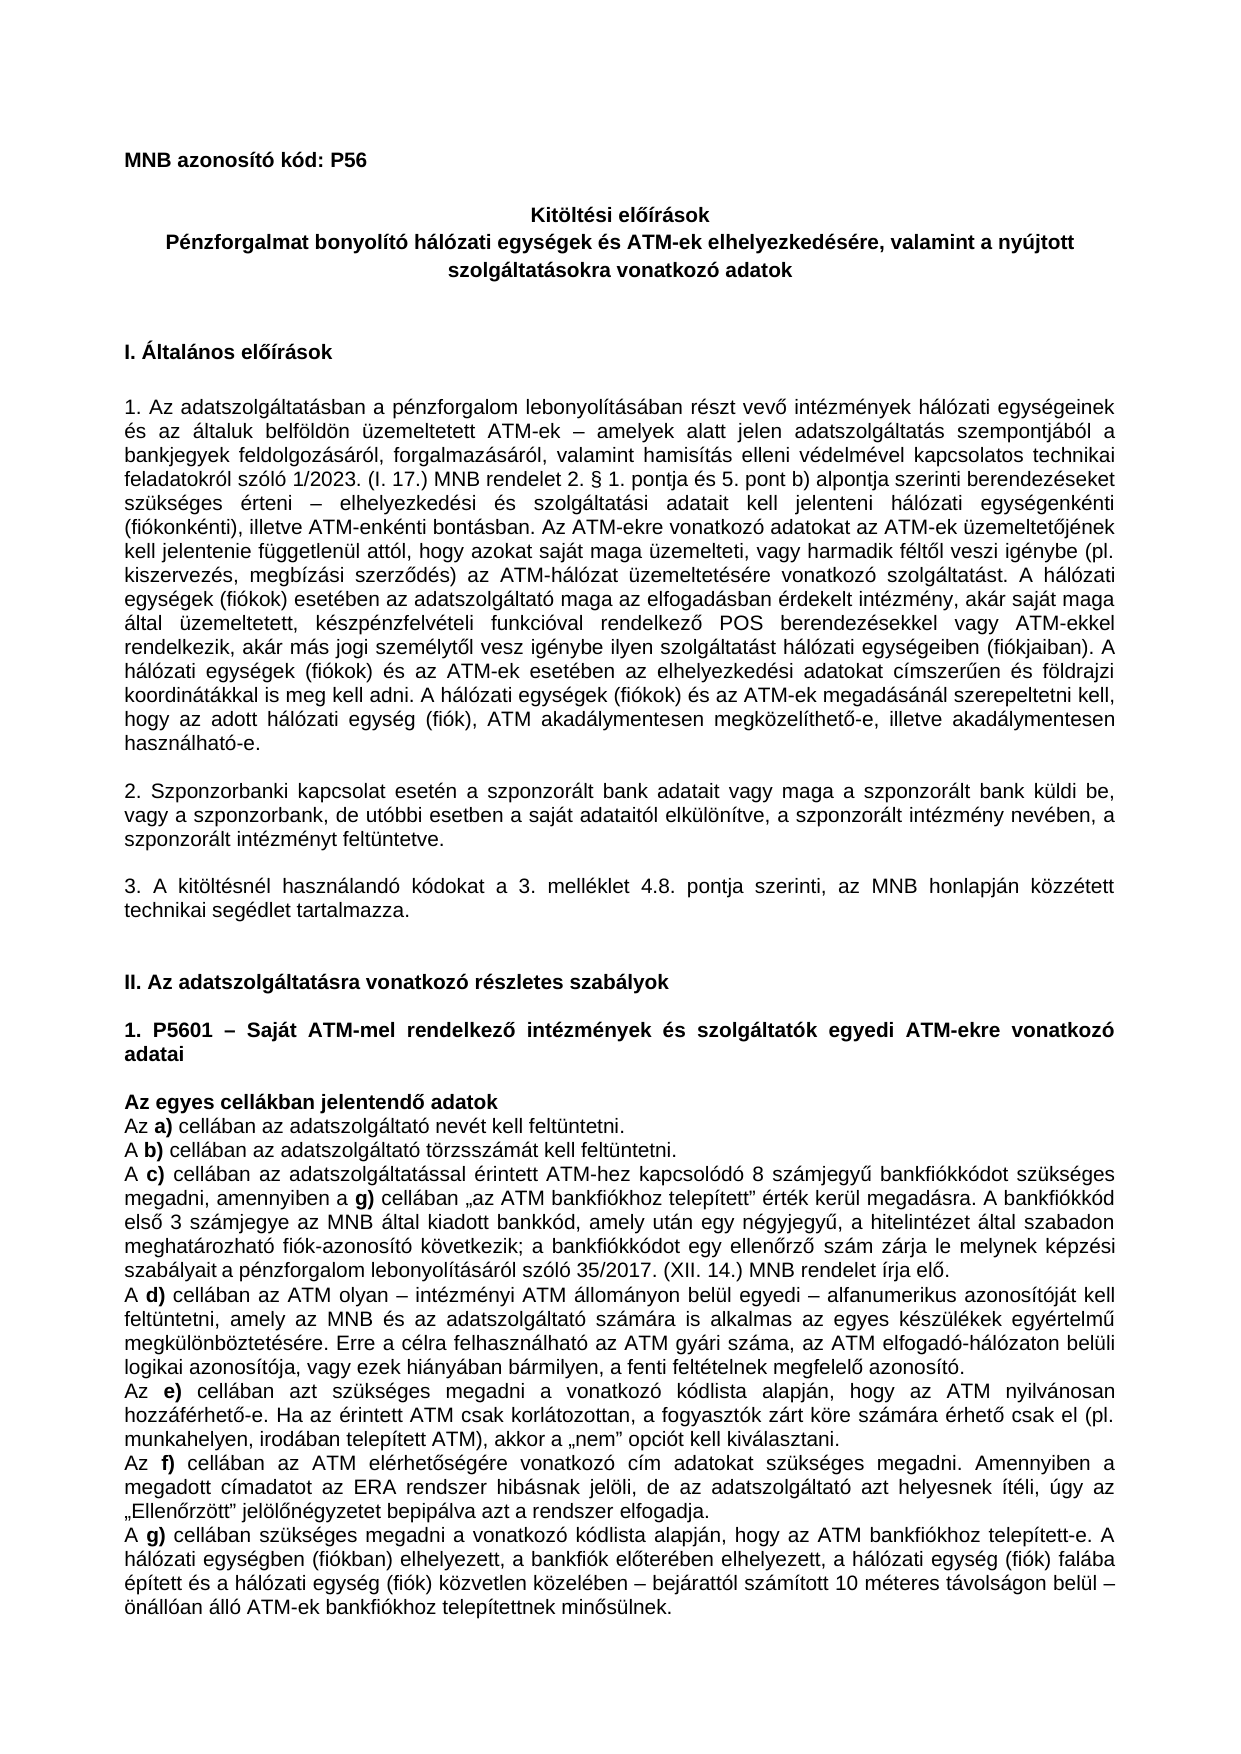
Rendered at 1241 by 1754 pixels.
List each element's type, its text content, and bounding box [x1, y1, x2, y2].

text 3. A kitöltésnél használandó kódokat a 3. melléklet 4.8. pontja szerinti, az MNB honlapján közzétett technikai segédlet tartalmazza. [124, 874, 1116, 922]
text A b) cellában az adatszolgáltató törzsszámát kell feltüntetni. [124, 1138, 1116, 1162]
text Az e) cellában azt szükséges megadni a vonatkozó kódlista alapján, hogy az ATM nyilvánosan hozzáférhető-e. Ha az érintett ATM csak korlátozottan, a fogyasztók zárt köre számára érhető csak el (pl. munkahelyen, irodában telepített ATM), akkor a „nem” opciót kell kiválasztani. [124, 1379, 1116, 1451]
text II. Az adatszolgáltatásra vonatkozó részletes szabályok [124, 970, 1116, 994]
text Az f) cellában az ATM elérhetőségére vonatkozó cím adatokat szükséges megadni. Amennyiben a megadott címadatot az ERA rendszer hibásnak jelöli, de az adatszolgáltató azt helyesnek ítéli, úgy az „Ellenőrzött” jelölőnégyzetet bepipálva azt a rendszer elfogadja. [124, 1451, 1116, 1523]
text Kitöltési előírások [124, 203, 1116, 227]
text 1. Az adatszolgáltatásban a pénzforgalom lebonyolításában részt vevő intézmények hálózati egységeinek és az általuk belföldön üzemeltetett ATM-ek – amelyek alatt jelen adatszolgáltatás szempontjából a bankjegyek feldolgozásáról, forgalmazásáról, valamint hamisítás elleni védelmével kapcsolatos technikai feladatokról szóló 1/2023. (I. 17.) MNB rendelet 2. § 1. pontja és 5. pont b) alpontja szerinti berendezéseket szükséges érteni – elhelyezkedési és szolgáltatási adatait kell jelenteni hálózati egységenkénti (fiókonkénti), illetve ATM-enkénti bontásban. Az ATM-ekre vonatkozó adatokat az ATM-ek üzemeltetőjének kell jelentenie függetlenül attól, hogy azokat saját maga üzemelteti, vagy harmadik féltől veszi igénybe (pl. kiszervezés, megbízási szerződés) az ATM-hálózat üzemeltetésére vonatkozó szolgáltatást. A hálózati egységek (fiókok) esetében az adatszolgáltató maga az elfogadásban érdekelt intézmény, akár saját maga által üzemeltetett, készpénzfelvételi funkcióval rendelkező POS berendezésekkel vagy ATM-ekkel rendelkezik, akár más jogi személytől vesz igénybe ilyen szolgáltatást hálózati egységeiben (fiókjaiban). A hálózati egységek (fiókok) és az ATM-ek esetében az elhelyezkedési adatokat címszerűen és földrajzi koordinátákkal is meg kell adni. A hálózati egységek (fiókok) és az ATM-ek megadásánál szerepeltetni kell, hogy az adott hálózati egység (fiók), ATM akadálymentesen megközelíthető-e, illetve akadálymentesen használható-e. [124, 395, 1116, 754]
text Az egyes cellákban jelentendő adatok [124, 1090, 1116, 1114]
text 1. P5601 – Saját ATM-mel rendelkező intézmények és szolgáltatók egyedi ATM-ekre vonatkozó adatai [124, 1018, 1116, 1066]
text I. Általános előírások [124, 340, 1116, 364]
text 2. Szponzorbanki kapcsolat esetén a szponzorált bank adatait vagy maga a szponzorált bank küldi be, vagy a szponzorbank, de utóbbi esetben a saját adataitól elkülönítve, a szponzorált intézmény nevében, a szponzorált intézményt feltüntetve. [124, 778, 1116, 850]
text A g) cellában szükséges megadni a vonatkozó kódlista alapján, hogy az ATM bankfiókhoz telepített-e. A hálózati egységben (fiókban) elhelyezett, a bankfiók előterében elhelyezett, a hálózati egység (fiók) falába épített és a hálózati egység (fiók) közvetlen közelében – bejárattól számított 10 méteres távolságon belül – önállóan álló ATM-ek bankfiókhoz telepítettnek minősülnek. [124, 1523, 1116, 1618]
text A c) cellában az adatszolgáltatással érintett ATM-hez kapcsolódó 8 számjegyű bankfiókkódot szükséges megadni, amennyiben a g) cellában „az ATM bankfiókhoz telepített” érték kerül megadásra. A bankfiókkód első 3 számjegye az MNB által kiadott bankkód, amely után egy négyjegyű, a hitelintézet által szabadon meghatározható fiók-azonosító következik; a bankfiókkódot egy ellenőrző szám zárja le melynek képzési szabályait a pénzforgalom lebonyolításáról szóló 35/2017. (XII. 14.) MNB rendelet írja elő. [124, 1162, 1116, 1283]
text Pénzforgalmat bonyolító hálózati egységek és ATM-ek elhelyezkedésére, valamint a nyújtott szolgáltatásokra vonatkozó adatok [124, 230, 1116, 282]
text Az a) cellában az adatszolgáltató nevét kell feltüntetni. [124, 1114, 1116, 1138]
text A d) cellában az ATM olyan – intézményi ATM állományon belül egyedi – alfanumerikus azonosítóját kell feltüntetni, amely az MNB és az adatszolgáltató számára is alkalmas az egyes készülékek egyértelmű megkülönböztetésére. Erre a célra felhasználható az ATM gyári száma, az ATM elfogadó-hálózaton belüli logikai azonosítója, vagy ezek hiányában bármilyen, a fenti feltételnek megfelelő azonosító. [124, 1283, 1116, 1379]
text MNB azonosító kód: P56 [124, 148, 1116, 172]
